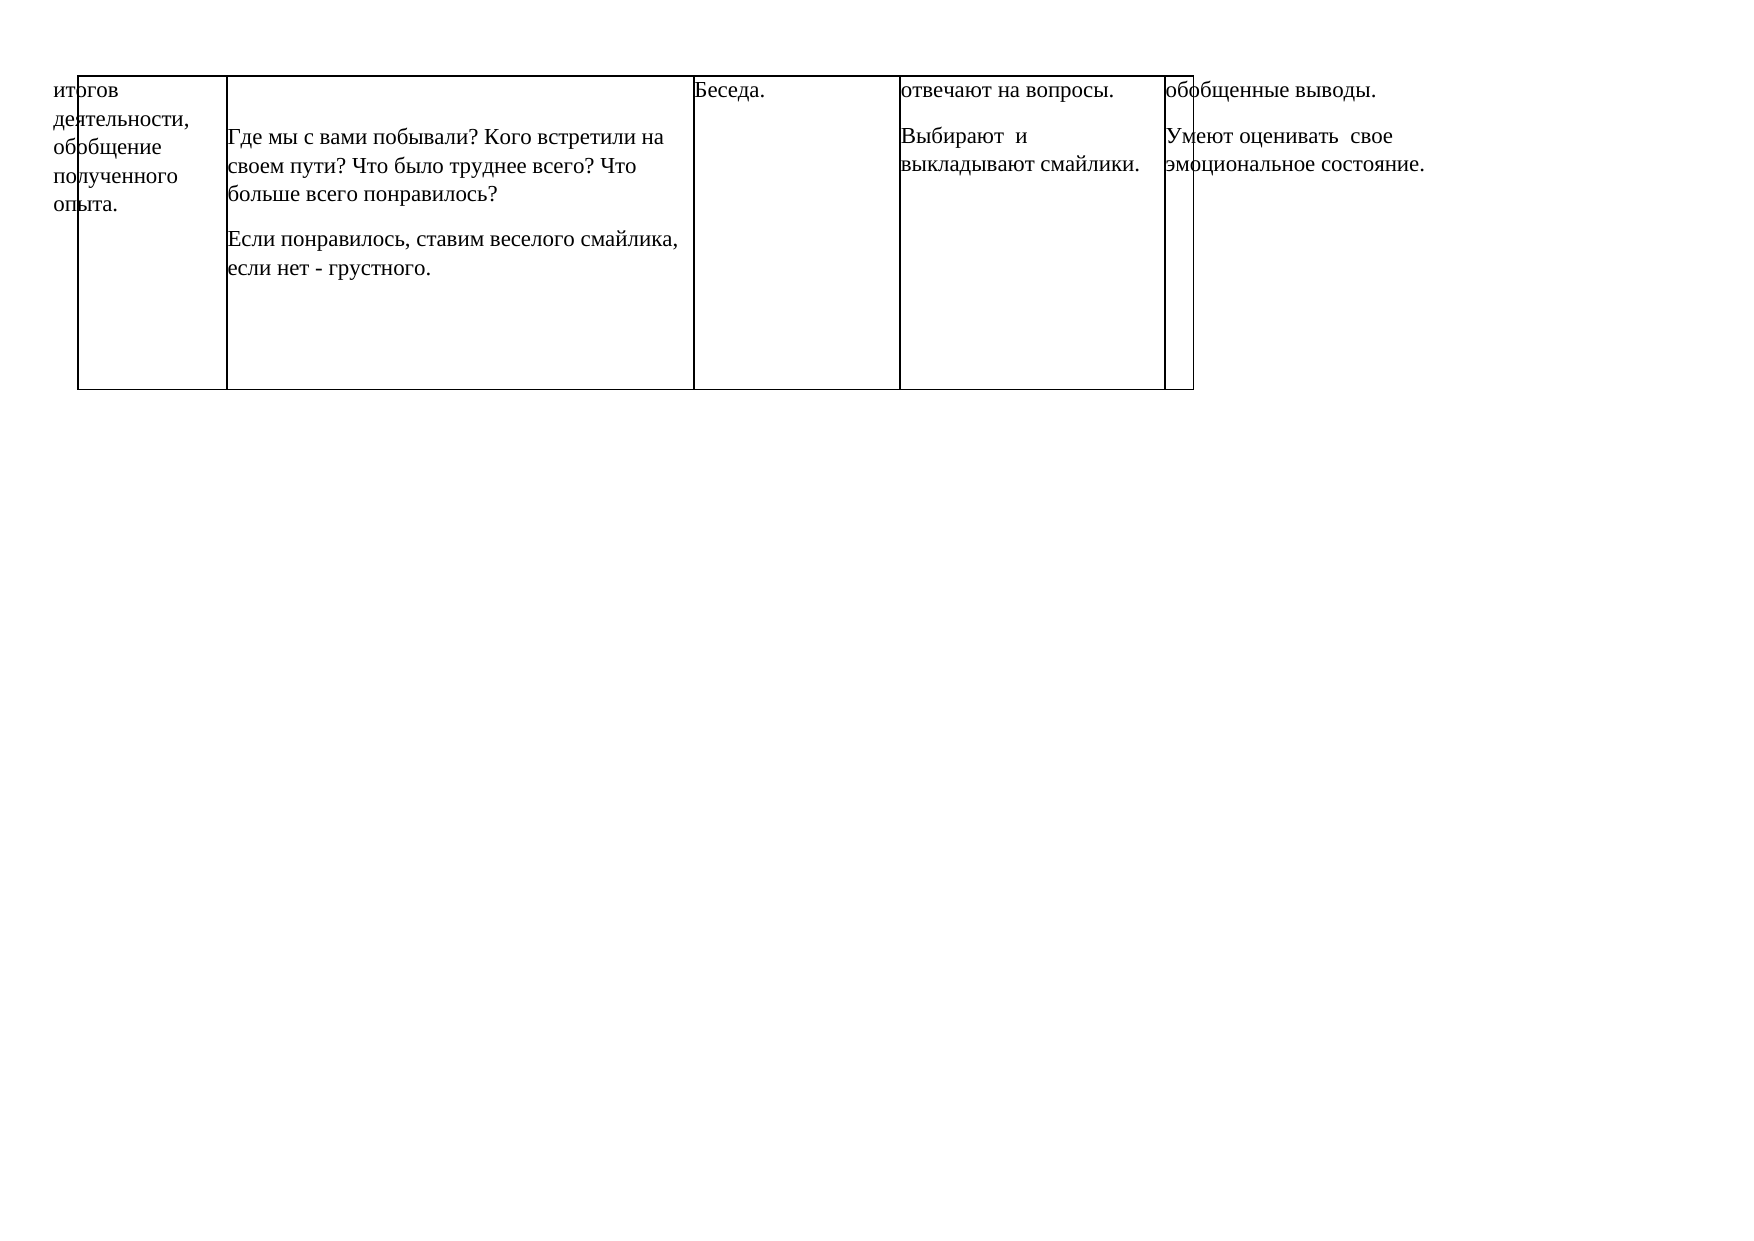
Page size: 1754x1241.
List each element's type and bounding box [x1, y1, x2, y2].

table_cell [79, 77, 226, 389]
table_cell [695, 77, 899, 389]
table_cell [901, 77, 1164, 389]
table_cell [228, 77, 693, 389]
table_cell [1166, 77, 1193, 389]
